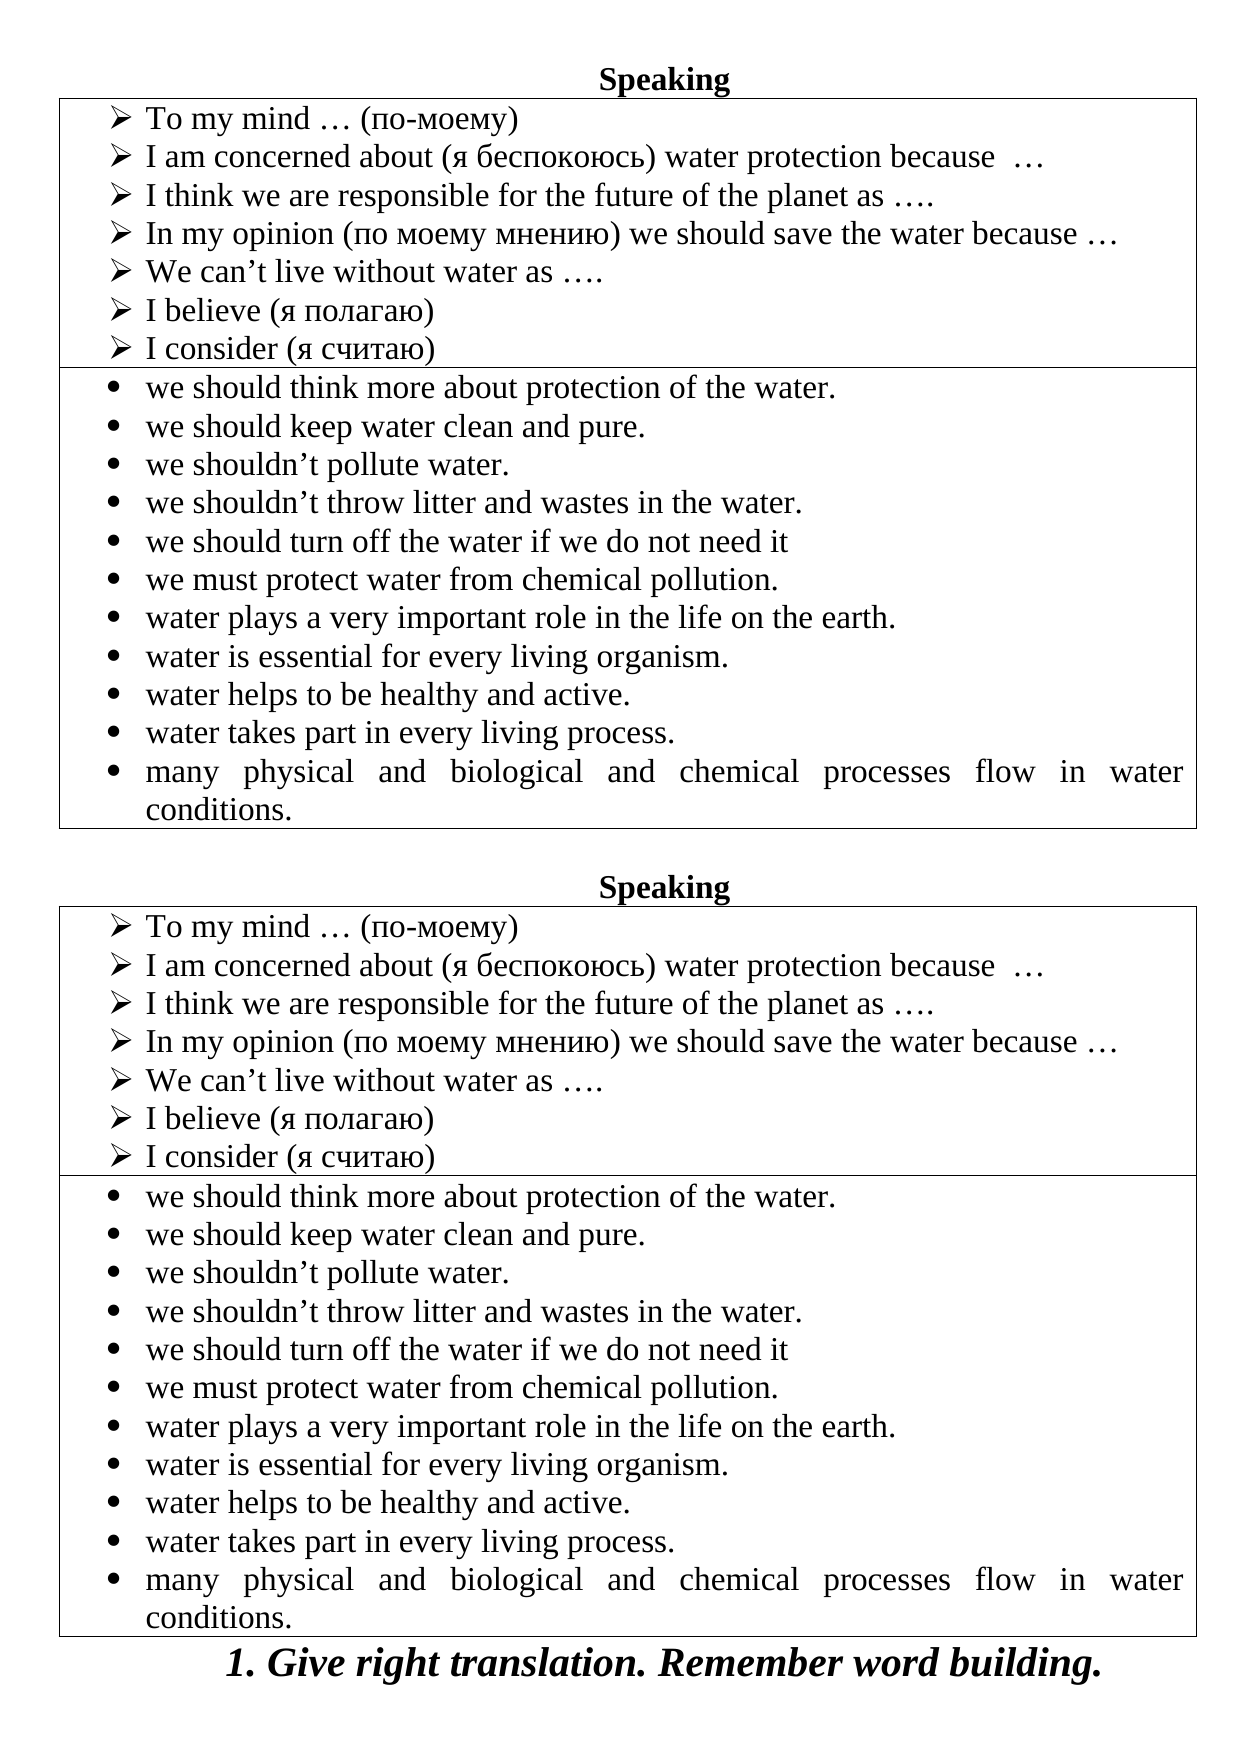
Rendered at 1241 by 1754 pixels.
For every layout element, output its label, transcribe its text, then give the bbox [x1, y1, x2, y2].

text Speaking [177, 867, 1152, 906]
table_header To my mind … (по-моему) I am concerned about (я беспокоюсь) water protection because … I think we are responsible for the future of the planet as …. In my opinion (по моему мнению) we should save the water because … We can’t live without water as …. I believe (я полагаю) I consider (я считаю) [60, 99, 1196, 367]
text 1. Give right translation. Remember word building. [177, 1637, 1152, 1685]
table_header To my mind … (по-моему) I am concerned about (я беспокоюсь) water protection because … I think we are responsible for the future of the planet as …. In my opinion (по моему мнению) we should save the water because … We can’t live without water as …. I believe (я полагаю) I consider (я считаю) [60, 907, 1196, 1175]
table_cell we should think more about protection of the water. we should keep water clean and pure. we shouldn’t pollute water. we shouldn’t throw litter and wastes in the water. we should turn off the water if we do not need it we must protect water from chemical pollution. water plays a very important role in the life on the earth. water is essential for every living organism. water helps to be healthy and active. water takes part in every living process. many physical and biological and chemical processes flow in water conditions. [60, 368, 1196, 828]
text Speaking [177, 59, 1152, 97]
table_cell we should think more about protection of the water. we should keep water clean and pure. we shouldn’t pollute water. we shouldn’t throw litter and wastes in the water. we should turn off the water if we do not need it we must protect water from chemical pollution. water plays a very important role in the life on the earth. water is essential for every living organism. water helps to be healthy and active. water takes part in every living process. many physical and biological and chemical processes flow in water conditions. [60, 1176, 1196, 1636]
